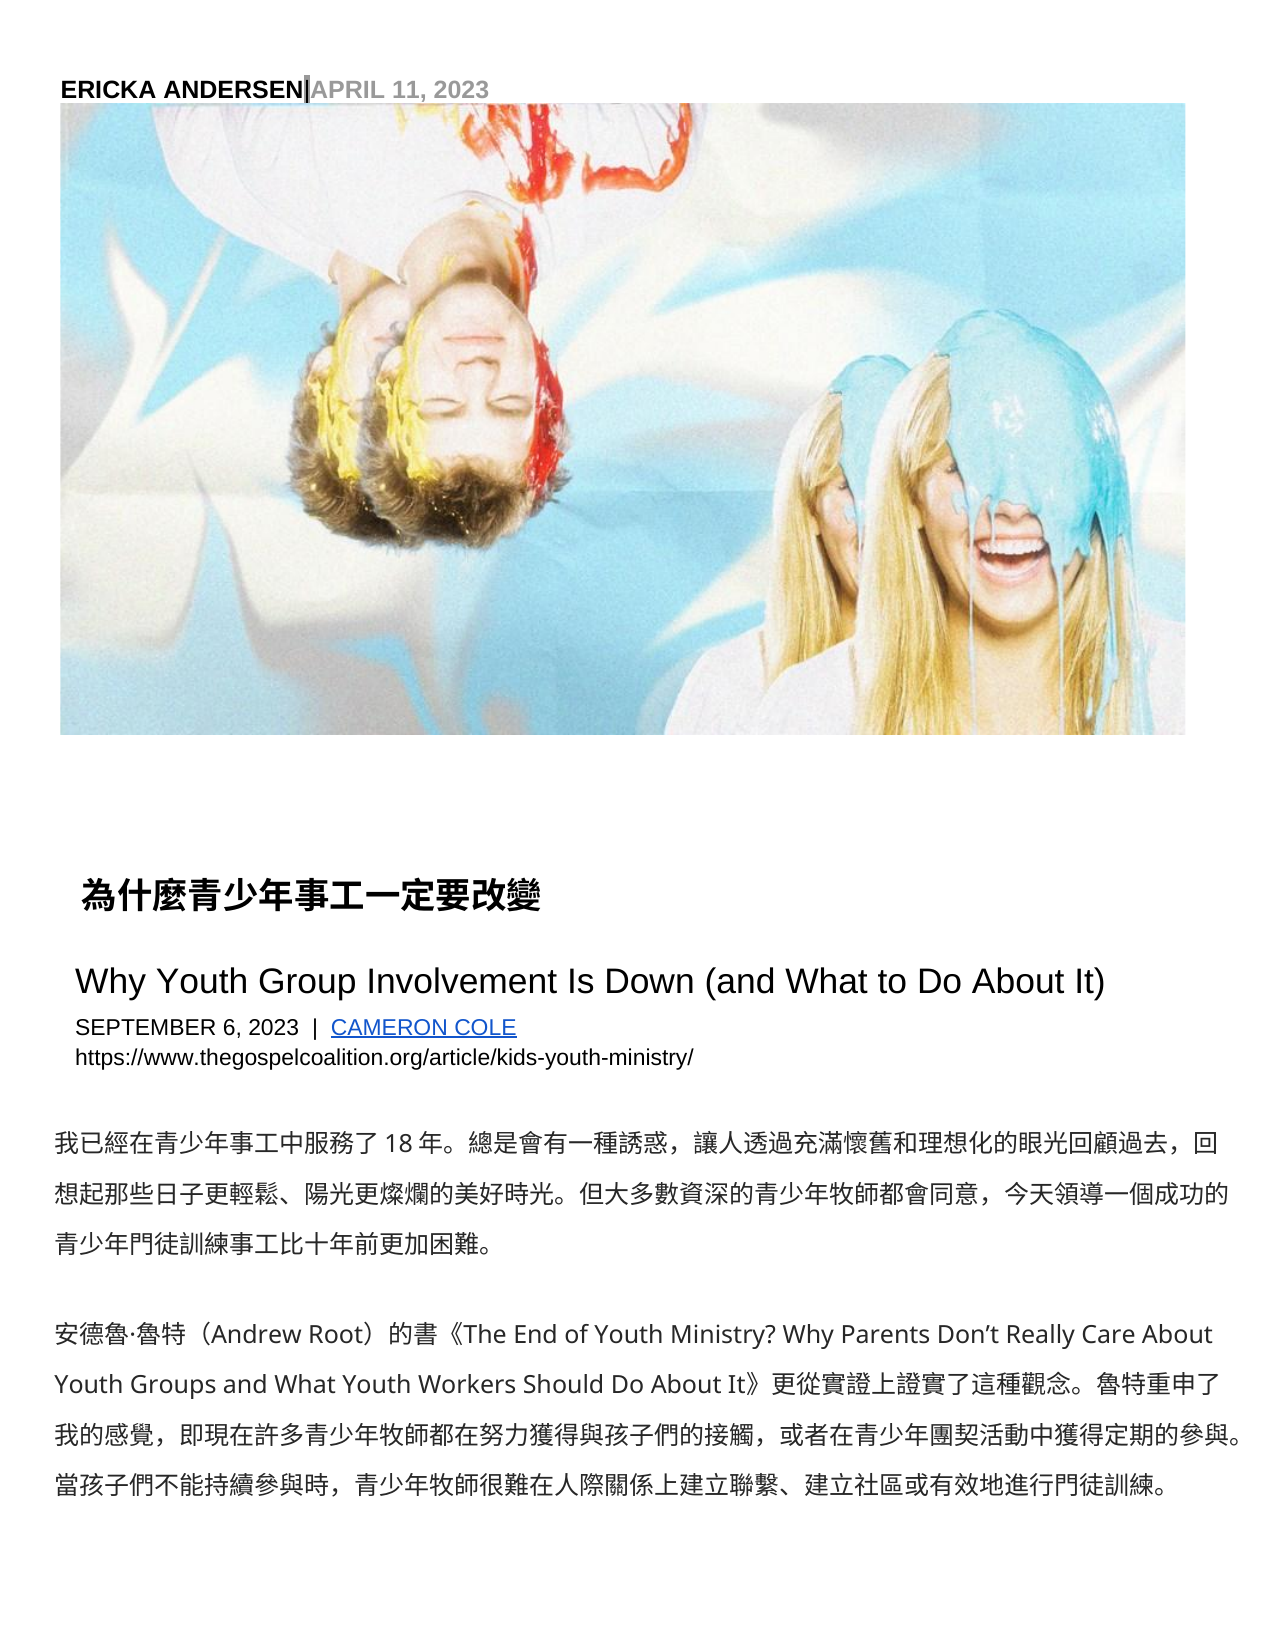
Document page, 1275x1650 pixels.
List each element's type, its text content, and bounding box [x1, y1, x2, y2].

text 安德魯·魯特（Andrew Root）的書《The End of Youth Ministry? Why Parents Don’t Really Care About Youth Groups and What Youth Workers Should Do About It》更從實證上證實了這種觀念。魯特重申了我的感覺，即現在許多青少年牧師都在努力獲得與孩子們的接觸，或者在青少年團契活動中獲得定期的參與。當孩子們不能持續參與時，青少年牧師很難在人際關係上建立聯繫、建立社區或有效地進行門徒訓練。 [54, 1314, 1237, 1415]
text ERICKA ANDERSEN|APRIL 11, 2023 [310, 75, 1214, 735]
subtitle 為什麼青少年事工一定要改變 [75, 867, 1200, 918]
text ERICKA ANDERSEN|APRIL 11, 2023 [60, 75, 304, 103]
text https://www.thegospelcoalition.org/article/kids-youth-ministry/ [75, 1044, 1200, 1070]
picture [60, 103, 1186, 735]
text SEPTEMBER 6, 2023 | CAMERON COLE [75, 1013, 1200, 1040]
text 安德魯·魯特（Andrew Root）的書《The End of Youth Ministry? Why Parents Don’t Really Care About Youth Groups and What Youth Workers Should Do About It》更從實證上證實了這種觀念。魯特重申了我的感覺，即現在許多青少年牧師都在努力獲得與孩子們的接觸，或者在青少年團契活動中獲得定期的參與。當孩子們不能持續參與時，青少年牧師很難在人際關係上建立聯繫、建立社區或有效地進行門徒訓練。 [54, 1451, 1237, 1502]
subtitle Why Youth Group Involvement Is Down (and What to Do About It) [75, 960, 1200, 1001]
text 我已經在青少年事工中服務了18年。總是會有一種誘惑，讓人透過充滿懷舊和理想化的眼光回顧過去，回想起那些日子更輕鬆、陽光更燦爛的美好時光。但大多數資深的青少年牧師都會同意，今天領導一個成功的青少年門徒訓練事工比十年前更加困難。 [54, 1124, 1237, 1261]
